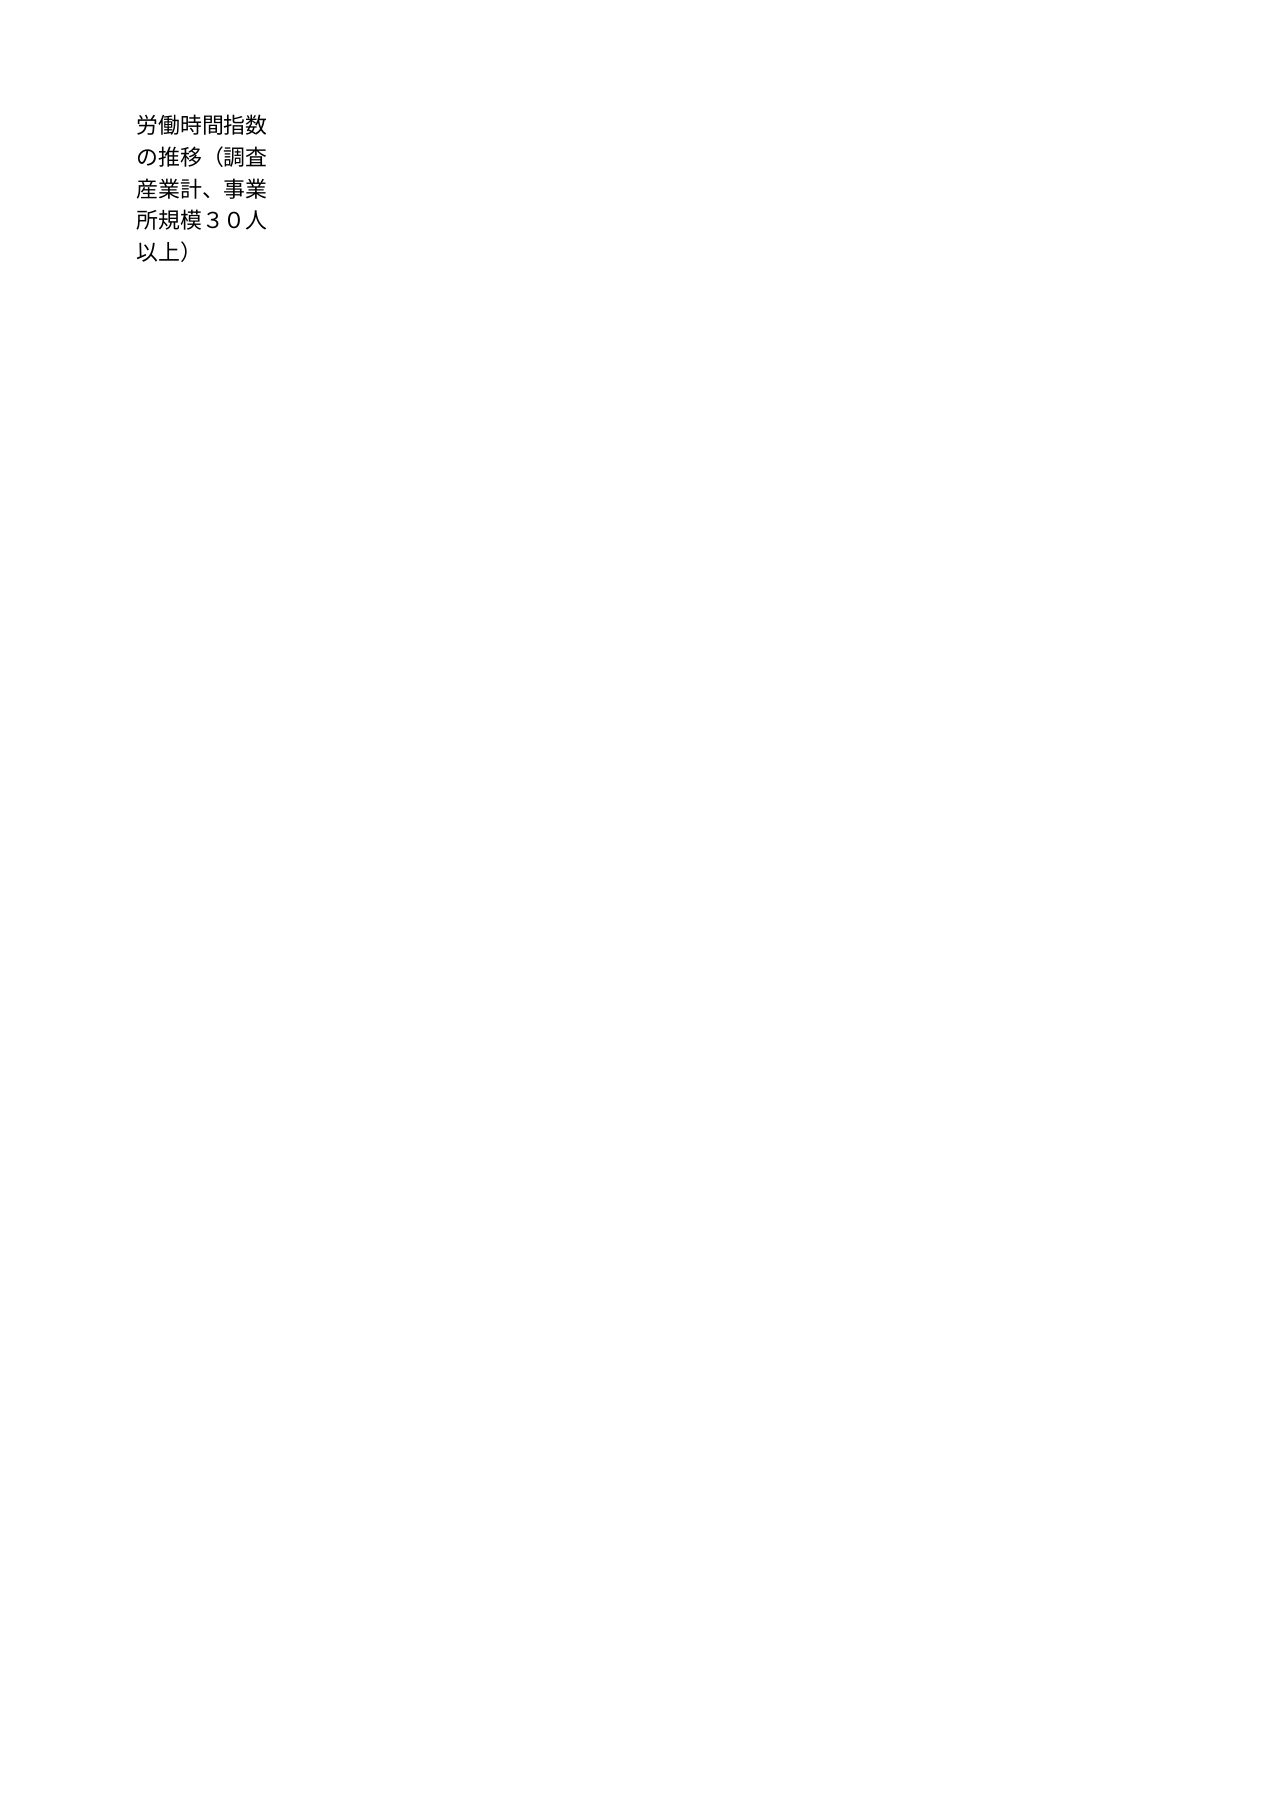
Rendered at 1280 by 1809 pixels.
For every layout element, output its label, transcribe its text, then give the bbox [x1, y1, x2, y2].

text 労働時間指数の推移（調査産業計、事業所規模３０人以上） [136, 108, 283, 267]
